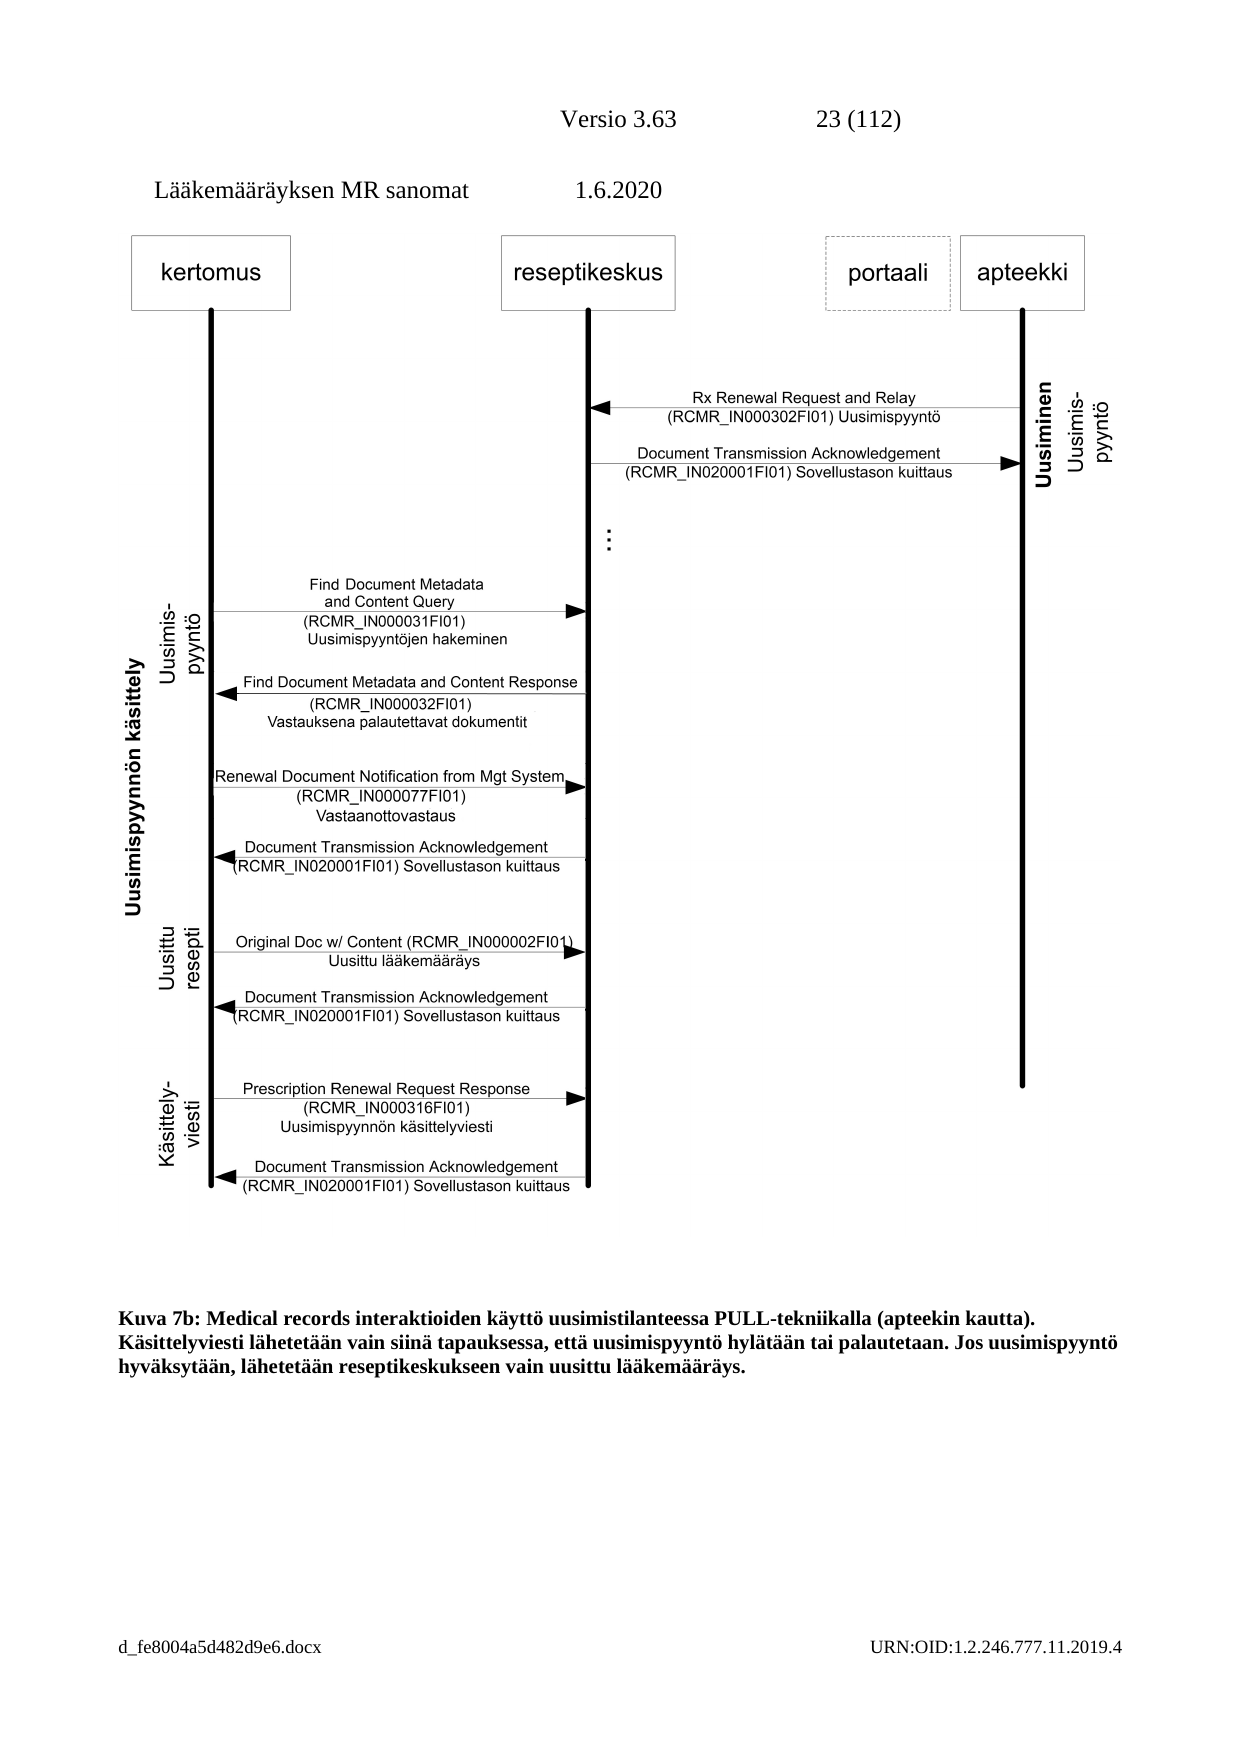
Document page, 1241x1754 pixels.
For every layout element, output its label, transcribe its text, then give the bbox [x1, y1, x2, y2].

text Kuva 7b: Medical records interaktioiden käyttö uusimistilanteessa PULL-tekniikalla (apteekin kautta). Käsittelyviesti lähetetään vain siinä tapauksessa, että uusimispyyntö hylätään tai palautetaan. Jos uusimispyyntö hyväksytään, lähetetään reseptikeskukseen vain uusittu lääkemääräys. [118, 1306, 1122, 1378]
picture [118, 233, 1120, 1237]
